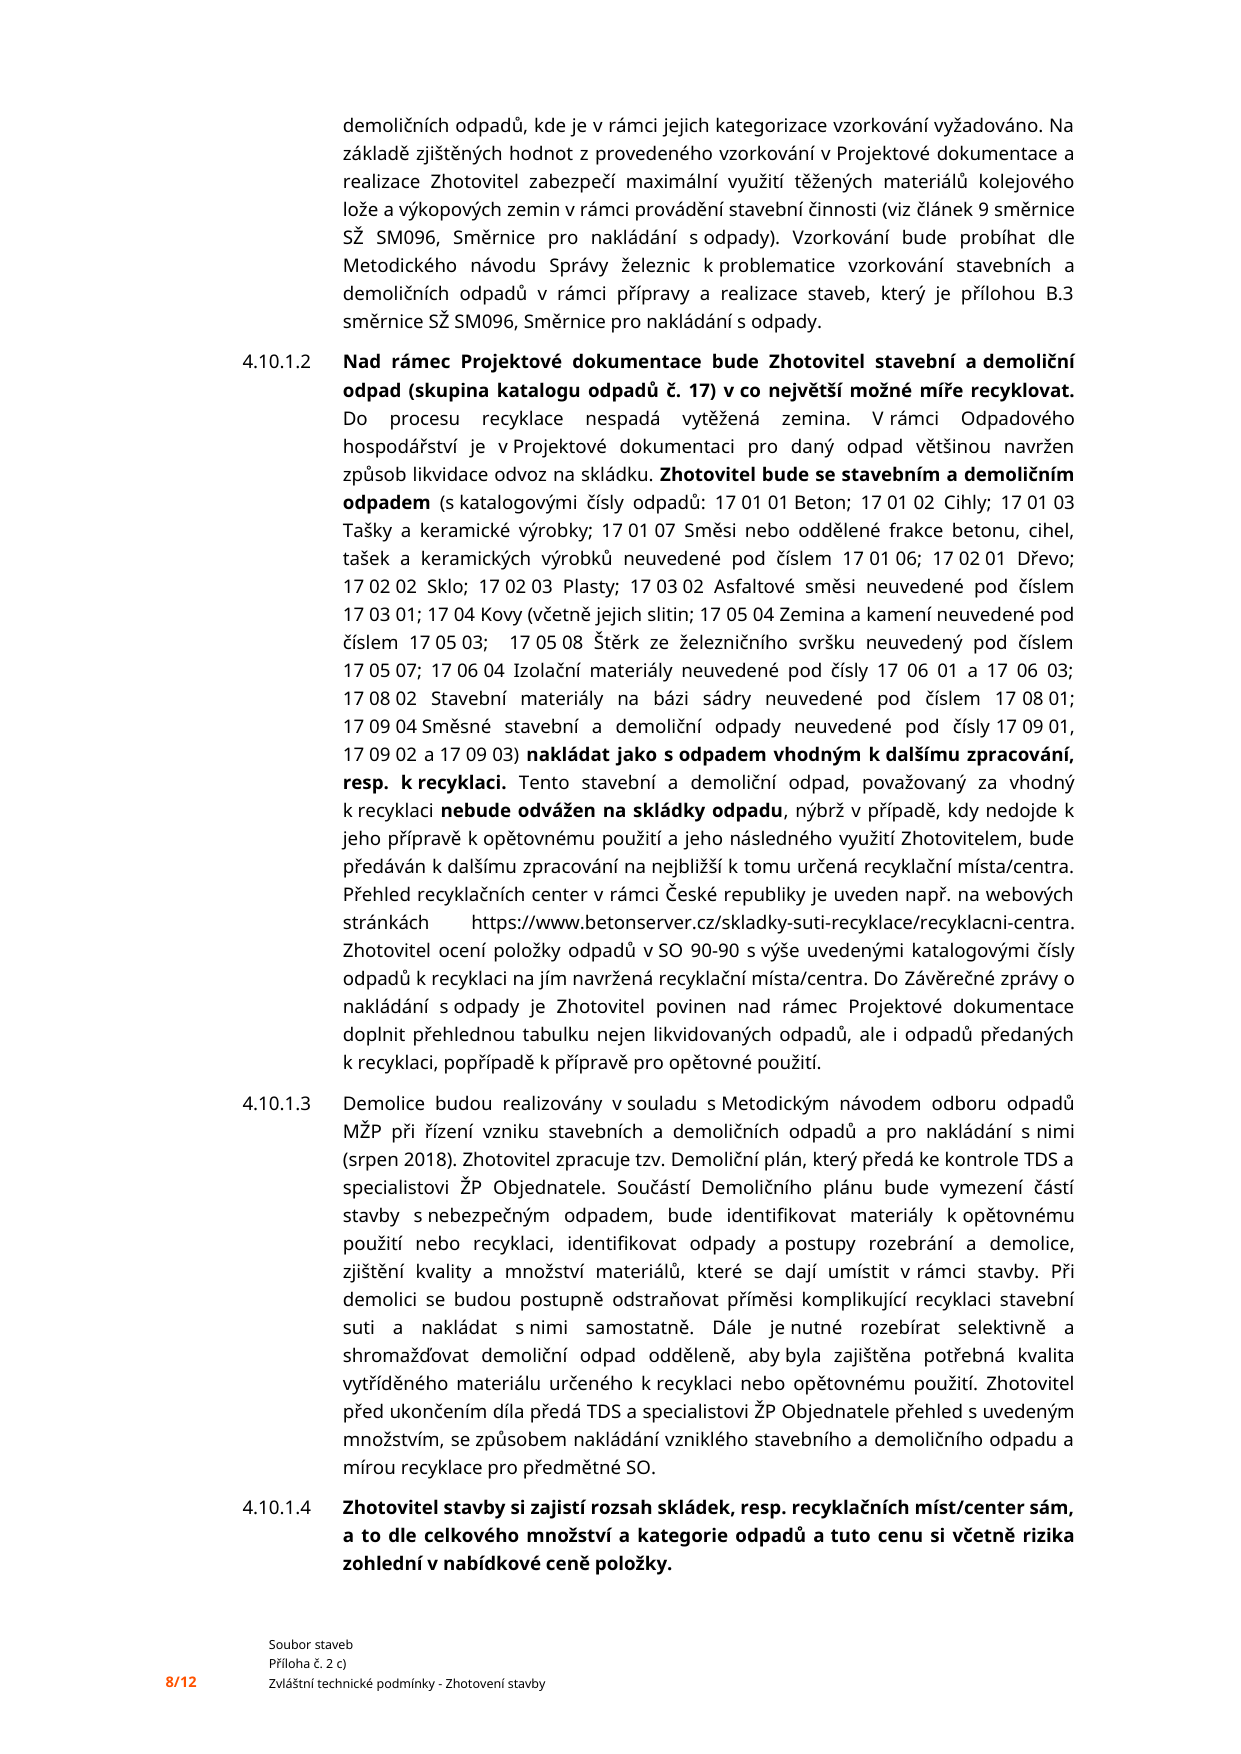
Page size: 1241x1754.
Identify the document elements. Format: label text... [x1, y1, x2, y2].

text Demolice budou realizovány v souladu s Metodickým návodem odboru odpadů MŽP při řízení vzniku stavebních a demoličních odpadů a pro nakládání s nimi (srpen 2018). Zhotovitel zpracuje tzv. Demoliční plán, který předá ke kontrole TDS a specialistovi ŽP Objednatele. Součástí Demoličního plánu bude vymezení částí stavby s nebezpečným odpadem, bude identifikovat materiály k opětovnému použití nebo recyklaci, identifikovat odpady a postupy rozebrání a demolice, zjištění kvality a množství materiálů, které se dají umístit v rámci stavby. Při demolici se budou postupně odstraňovat příměsi komplikující recyklaci stavební suti a nakládat s nimi samostatně. Dále je nutné rozebírat selektivně a shromažďovat demoliční odpad odděleně, aby byla zajištěna potřebná kvalita vytříděného materiálu určeného k recyklaci nebo opětovnému použití. Zhotovitel před ukončením díla předá TDS a specialistovi ŽP Objednatele přehled s uvedeným množstvím, se způsobem nakládání vzniklého stavebního a demoličního odpadu a mírou recyklace pro předmětné SO. [242, 1090, 1075, 1480]
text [242, 112, 1075, 334]
text Nad rámec Projektové dokumentace bude Zhotovitel stavební a demoliční odpad (skupina katalogu odpadů č. 17) v co největší možné míře recyklovat. Do procesu recyklace nespadá vytěžená zemina. V rámci Odpadového hospodářství je v Projektové dokumentaci pro daný odpad většinou navržen způsob likvidace odvoz na skládku. Zhotovitel bude se stavebním a demoličním odpadem (s katalogovými čísly odpadů: 17 01 01 Beton; 17 01 02 Cihly; 17 01 03 Tašky a keramické výrobky; 17 01 07 Směsi nebo oddělené frakce betonu, cihel, tašek a keramických výrobků neuvedené pod číslem 17 01 06; 17 02 01 Dřevo; 17 02 02 Sklo; 17 02 03 Plasty; 17 03 02 Asfaltové směsi neuvedené pod číslem 17 03 01; 17 04 Kovy (včetně jejich slitin; 17 05 04 Zemina a kamení neuvedené pod číslem 17 05 03; 17 05 08 Štěrk ze železničního svršku neuvedený pod číslem 17 05 07; 17 06 04 Izolační materiály neuvedené pod čísly 17 06 01 a 17 06 03; 17 08 02 Stavební materiály na bázi sádry neuvedené pod číslem 17 08 01; 17 09 04 Směsné stavební a demoliční odpady neuvedené pod čísly 17 09 01, 17 09 02 a 17 09 03) nakládat jako s odpadem vhodným k dalšímu zpracování, resp. k recyklaci. Tento stavební a demoliční odpad, považovaný za vhodný k recyklaci nebude odvážen na skládky odpadu, nýbrž v případě, kdy nedojde k jeho přípravě k opětovnému použití a jeho následného využití Zhotovitelem, bude předáván k dalšímu zpracování na nejbližší k tomu určená recyklační místa/centra. Přehled recyklačních center v rámci České republiky je uveden např. na webových stránkách https://www.betonserver.cz/skladky-suti-recyklace/recyklacni-centra. Zhotovitel ocení položky odpadů v SO 90-90 s výše uvedenými katalogovými čísly odpadů k recyklaci na jím navržená recyklační místa/centra. Do Závěrečné zprávy o nakládání s odpady je Zhotovitel povinen nad rámec Projektové dokumentace doplnit přehlednou tabulku nejen likvidovaných odpadů, ale i odpadů předaných k recyklaci, popřípadě k přípravě pro opětovné použití. [242, 349, 1075, 1075]
text Zhotovitel stavby si zajistí rozsah skládek, resp. recyklačních míst/center sám, a to dle celkového množství a kategorie odpadů a tuto cenu si včetně rizika zohlední v nabídkové ceně položky. [242, 1495, 1075, 1576]
